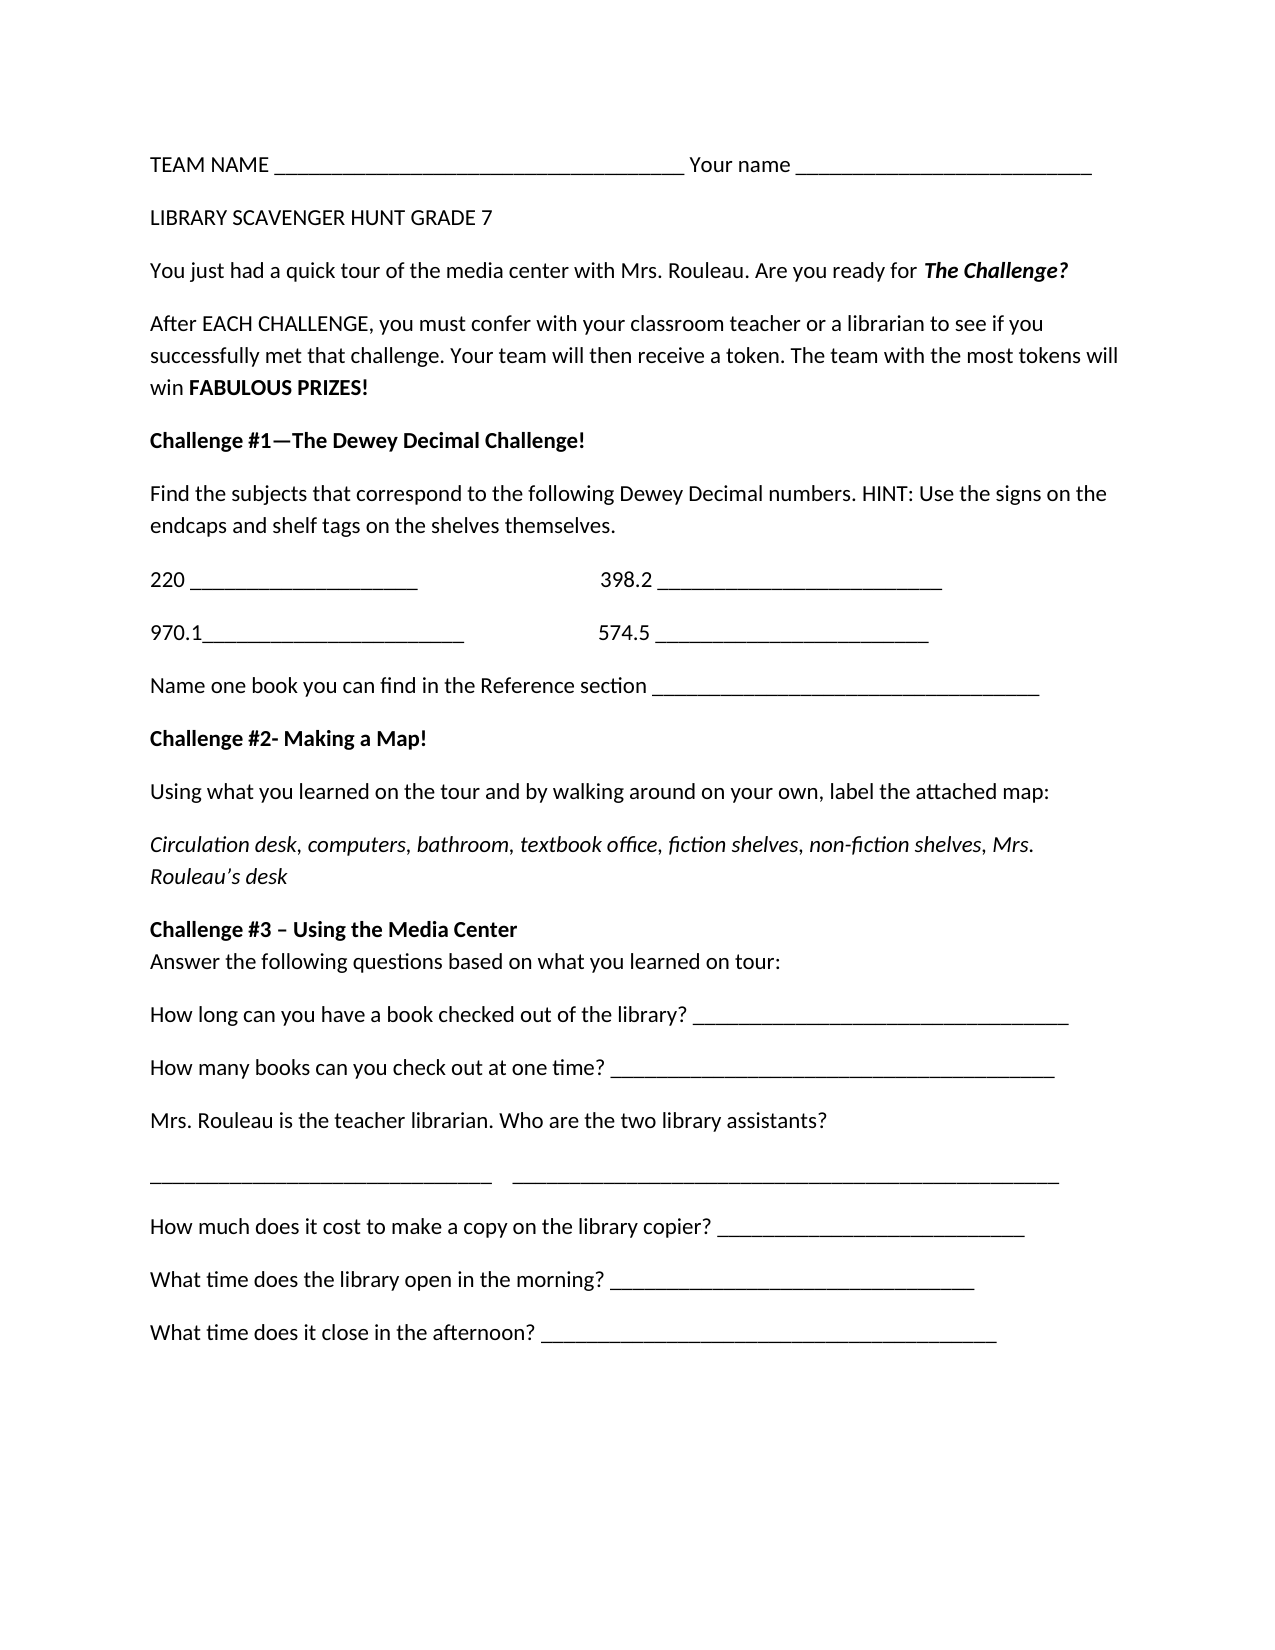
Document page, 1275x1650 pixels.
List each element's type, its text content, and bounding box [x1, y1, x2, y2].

text What time does the library open in the morning? ________________________________ [150, 1265, 1125, 1293]
text 970.1_______________________ 574.5 ________________________ [150, 618, 1125, 646]
text ______________________________ ________________________________________________ [150, 1159, 1125, 1187]
text Challenge #1—The Dewey Decimal Challenge! [150, 426, 1125, 454]
text How long can you have a book checked out of the library? _________________________________ [150, 1000, 1125, 1028]
text Mrs. Rouleau is the teacher librarian. Who are the two library assistants? [150, 1106, 1125, 1134]
text Using what you learned on the tour and by walking around on your own, label the attached map: [150, 777, 1125, 805]
text TEAM NAME ____________________________________ Your name __________________________ [150, 150, 1125, 178]
text Find the subjects that correspond to the following Dewey Decimal numbers. HINT: Use the signs on the endcaps and shelf tags on the shelves themselves. [150, 479, 1125, 540]
text Challenge #2- Making a Map! [150, 724, 1125, 752]
text What time does it close in the afternoon? ________________________________________ [150, 1318, 1125, 1346]
text How much does it cost to make a copy on the library copier? ___________________________ [150, 1212, 1125, 1240]
text How many books can you check out at one time? _______________________________________ [150, 1053, 1125, 1081]
text Name one book you can find in the Reference section __________________________________ [150, 671, 1125, 699]
text Circulation desk, computers, bathroom, textbook office, fiction shelves, non-fiction shelves, Mrs. Rouleau’s desk [150, 830, 1125, 890]
text LIBRARY SCAVENGER HUNT GRADE 7 [150, 203, 1125, 231]
text Challenge #3 – Using the Media Center Answer the following questions based on what you learned on tour: [150, 915, 1125, 975]
text 220 ____________________ 398.2 _________________________ [150, 565, 1125, 593]
text You just had a quick tour of the media center with Mrs. Rouleau. Are you ready for The Challenge? [150, 256, 1125, 284]
text After EACH CHALLENGE, you must confer with your classroom teacher or a librarian to see if you successfully met that challenge. Your team will then receive a token. The team with the most tokens will win FABULOUS PRIZES! [150, 309, 1125, 401]
